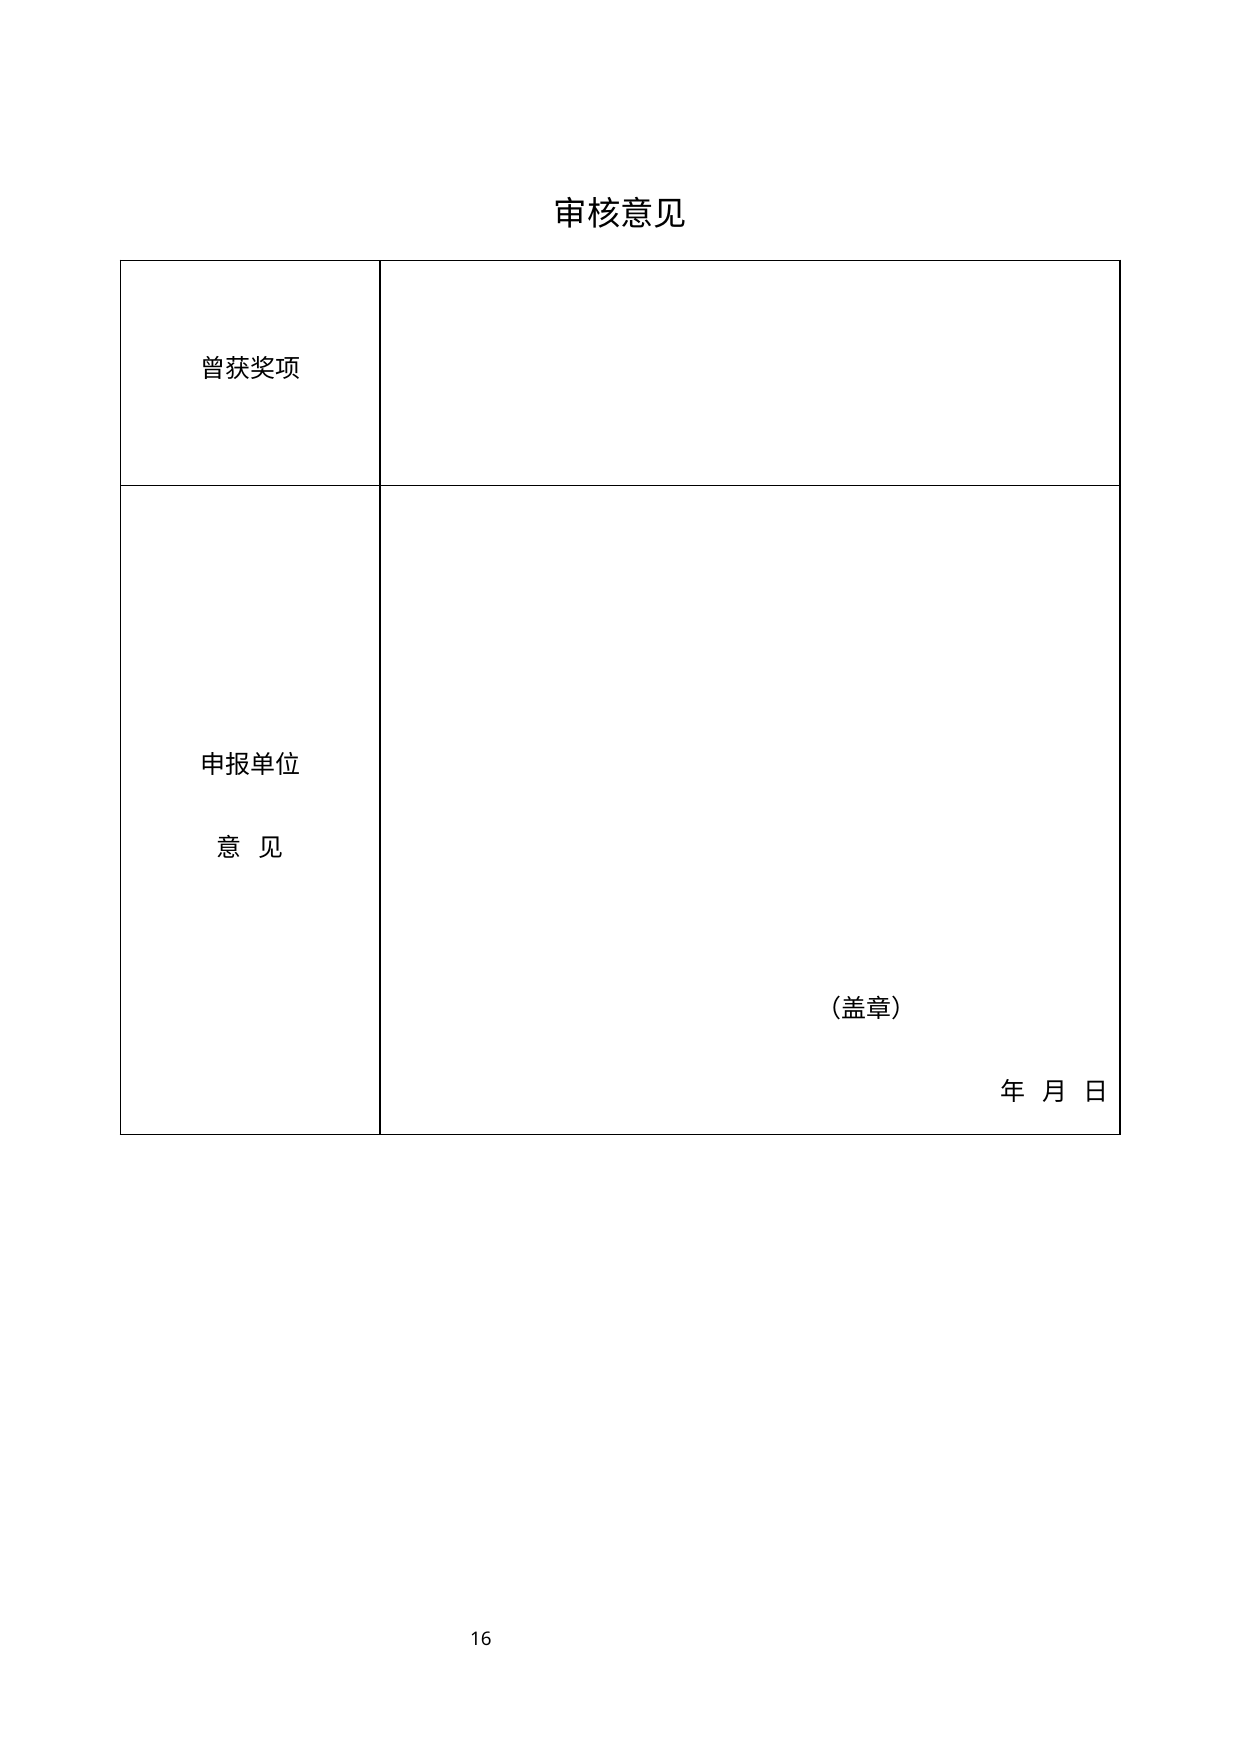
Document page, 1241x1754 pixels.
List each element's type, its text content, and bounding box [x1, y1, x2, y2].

text 审核意见 [165, 178, 1075, 243]
table_header 曾获奖项 [121, 261, 379, 485]
table_header [381, 261, 1119, 485]
table_cell 申报单位 意 见 [121, 486, 379, 1134]
table_cell （盖章） 年 月 日 [381, 486, 1119, 1134]
